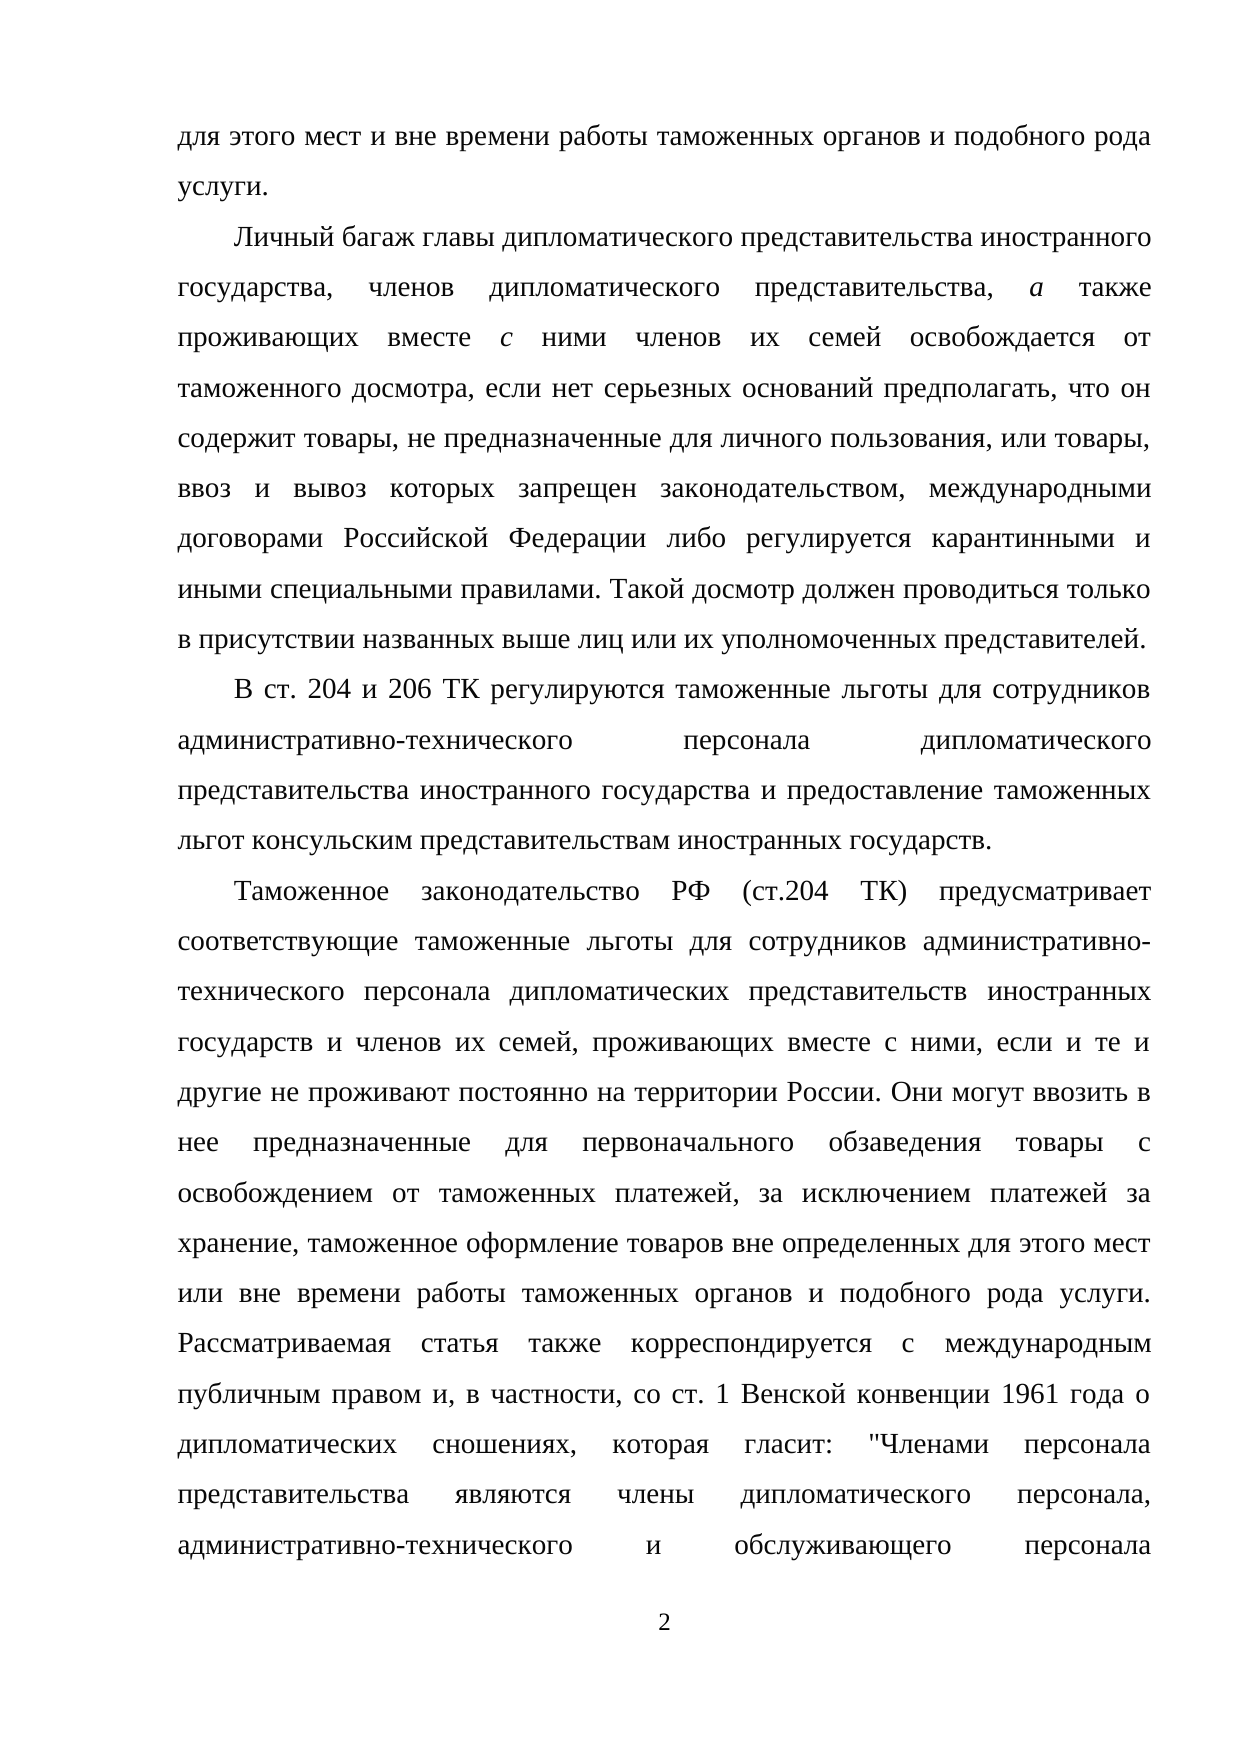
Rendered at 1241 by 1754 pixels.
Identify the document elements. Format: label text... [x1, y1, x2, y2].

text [177, 873, 1152, 1560]
text В ст. 204 и 206 ТК регулируются таможенные льготы для сотрудников административно-технического персонала дипломатического представительства иностранного государства и предоставление таможенных льгот консульским представительствам иностранных государств. [177, 672, 1152, 856]
text Личный багаж главы дипломатического представительства иностранного государства, членов дипломатического представительства, а также проживающих вместе с ними членов их семей освобождается от таможенного досмотра, если нет серьезных оснований предполагать, что он содержит товары, не предназначенные для личного пользования, или товары, ввоз и вывоз которых запрещен законодательством, международными договорами Российской Федерации либо регулируется карантинными и иными специальными правилами. Такой досмотр должен проводиться только в присутствии названных выше лиц или их уполномоченных представителей. [177, 219, 1152, 655]
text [177, 118, 1152, 202]
